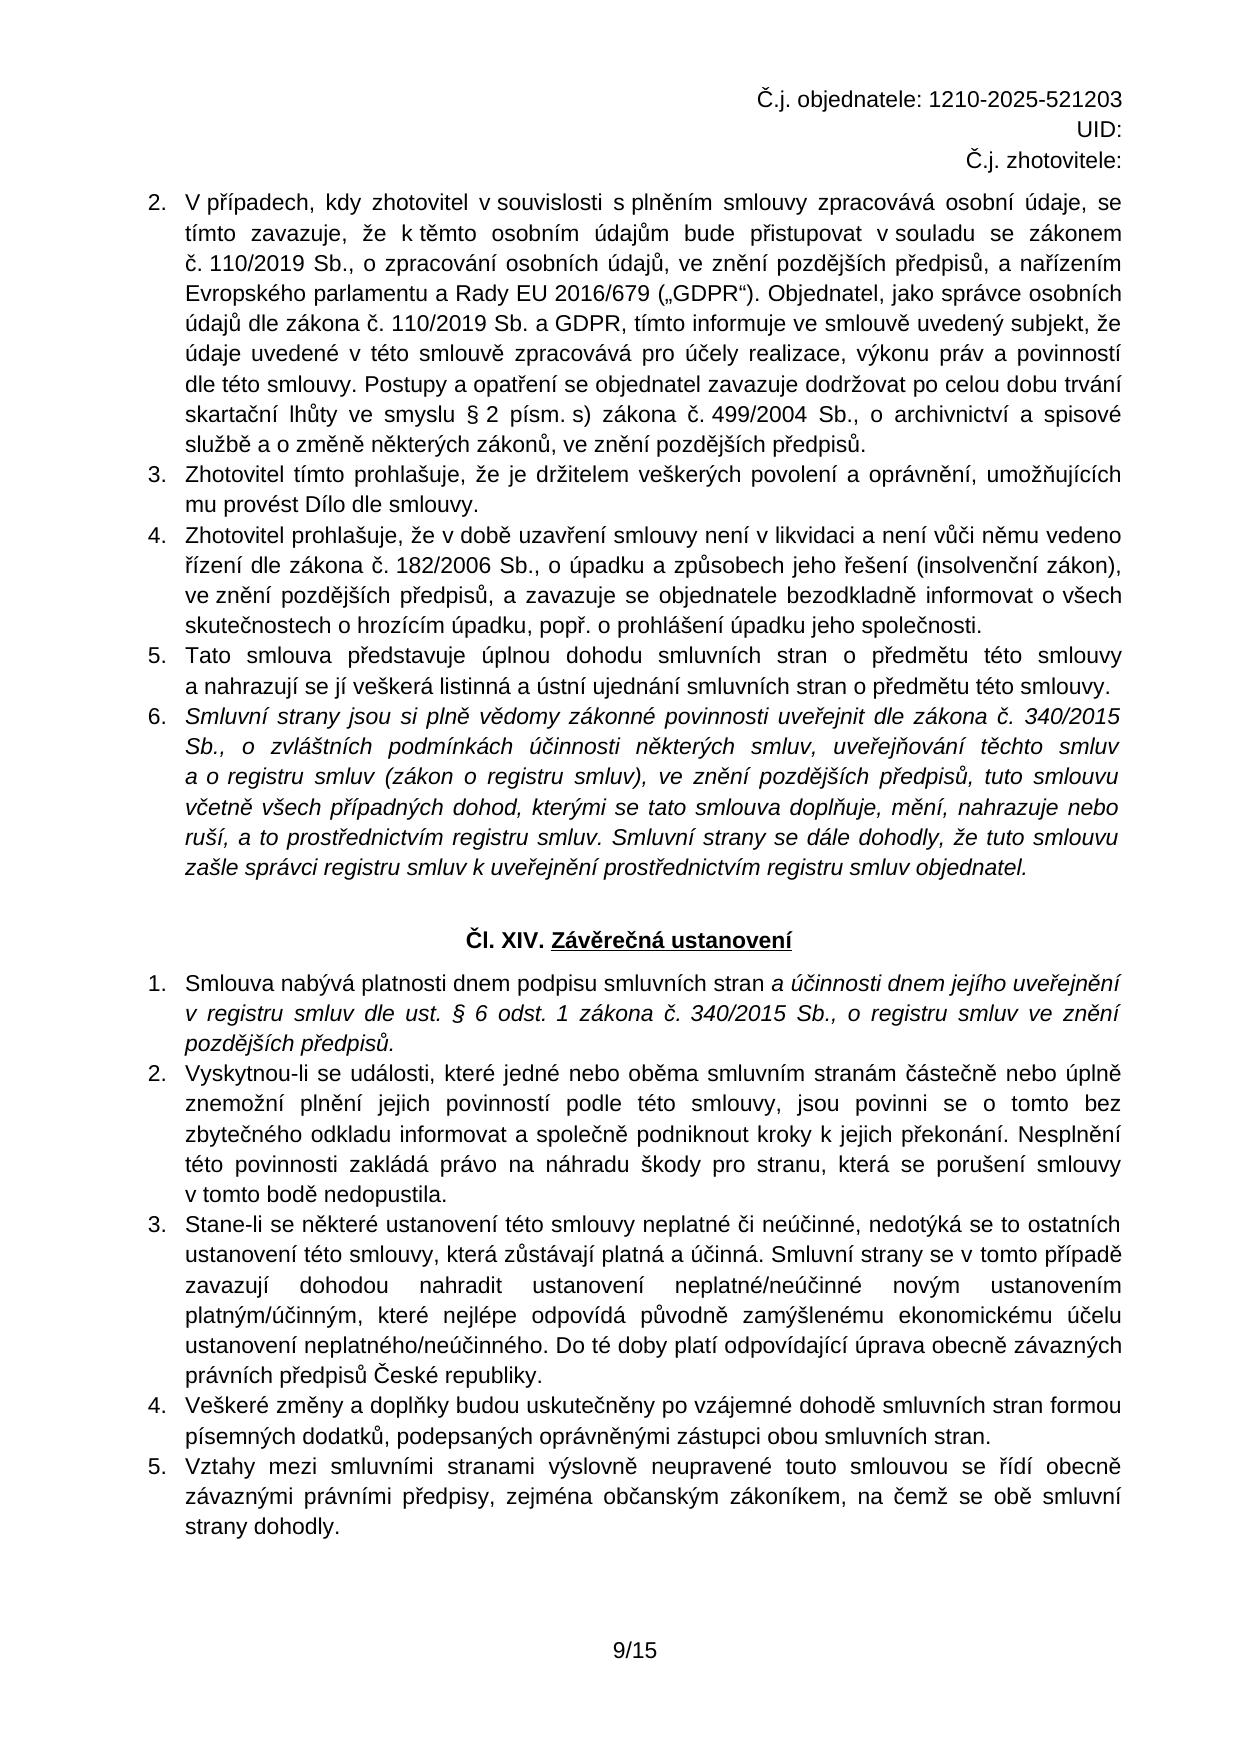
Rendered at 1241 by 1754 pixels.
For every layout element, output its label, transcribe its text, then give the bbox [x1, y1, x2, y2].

list Veškeré změny a doplňky budou uskutečněny po vzájemné dohodě smluvních stran formou písemných dodatků, podepsaných oprávněnými zástupci obou smluvních stran. [148, 1392, 1122, 1449]
list Vyskytnou-li se události, které jedné nebo oběma smluvním stranám částečně nebo úplně znemožní plnění jejich povinností podle této smlouvy, jsou povinni se o tomto bez zbytečného odkladu informovat a společně podniknout kroky k jejich překonání. Nesplnění této povinnosti zakládá právo na náhradu škody pro stranu, která se porušení smlouvy v tomto bodě nedopustila. [148, 1060, 1122, 1207]
list Smlouva nabývá platnosti dnem podpisu smluvních stran a účinnosti dnem jejího uveřejnění v registru smluv dle ust. § 6 odst. 1 zákona č. 340/2015 Sb., o registru smluv ve znění pozdějších předpisů. [148, 969, 1122, 1056]
text Závěrečná ustanovení [148, 927, 1122, 953]
list Zhotovitel tímto prohlašuje, že je držitelem veškerých povolení a oprávnění, umožňujících mu provést Dílo dle smlouvy. [148, 461, 1122, 518]
list Zhotovitel prohlašuje, že v době uzavření smlouvy není v likvidaci a není vůči němu vedeno řízení dle zákona č. 182/2006 Sb., o úpadku a způsobech jeho řešení (insolvenční zákon), ve znění pozdějších předpisů, a zavazuje se objednatele bezodkladně informovat o všech skutečnostech o hrozícím úpadku, popř. o prohlášení úpadku jeho společnosti. [148, 522, 1122, 639]
list Stane-li se některé ustanovení této smlouvy neplatné či neúčinné, nedotýká se to ostatních ustanovení této smlouvy, která zůstávají platná a účinná. Smluvní strany se v tomto případě zavazují dohodou nahradit ustanovení neplatné/neúčinné novým ustanovením platným/účinným, které nejlépe odpovídá původně zamýšlenému ekonomickému účelu ustanovení neplatného/neúčinného. Do té doby platí odpovídající úprava obecně závazných právních předpisů České republiky. [148, 1211, 1122, 1389]
list Smluvní strany jsou si plně vědomy zákonné povinnosti uveřejnit dle zákona č. 340/2015 Sb., o zvláštních podmínkách účinnosti některých smluv, uveřejňování těchto smluv a o registru smluv (zákon o registru smluv), ve znění pozdějších předpisů, tuto smlouvu včetně všech případných dohod, kterými se tato smlouva doplňuje, mění, nahrazuje nebo ruší, a to prostřednictvím registru smluv. Smluvní strany se dále dohodly, že tuto smlouvu zašle správci registru smluv k uveřejnění prostřednictvím registru smluv objednatel. [148, 703, 1122, 880]
list Tato smlouva představuje úplnou dohodu smluvních stran o předmětu této smlouvy a nahrazují se jí veškerá listinná a ústní ujednání smluvních stran o předmětu této smlouvy. [148, 642, 1122, 699]
list Vztahy mezi smluvními stranami výslovně neupravené touto smlouvou se řídí obecně závaznými právními předpisy, zejména občanským zákoníkem, na čemž se obě smluvní strany dohodly. [148, 1453, 1122, 1540]
list V případech, kdy zhotovitel v souvislosti s plněním smlouvy zpracovává osobní údaje, se tímto zavazuje, že k těmto osobním údajům bude přistupovat v souladu se zákonem č. 110/2019 Sb., o zpracování osobních údajů, ve znění pozdějších předpisů, a nařízením Evropského parlamentu a Rady EU 2016/679 („GDPR“). Objednatel, jako správce osobních údajů dle zákona č. 110/2019 Sb. a GDPR, tímto informuje ve smlouvě uvedený subjekt, že údaje uvedené v této smlouvě zpracovává pro účely realizace, výkonu práv a povinností dle této smlouvy. Postupy a opatření se objednatel zavazuje dodržovat po celou dobu trvání skartační lhůty ve smyslu § 2 písm. s) zákona č. 499/2004 Sb., o archivnictví a spisové službě a o změně některých zákonů, ve znění pozdějších předpisů. [148, 189, 1122, 457]
